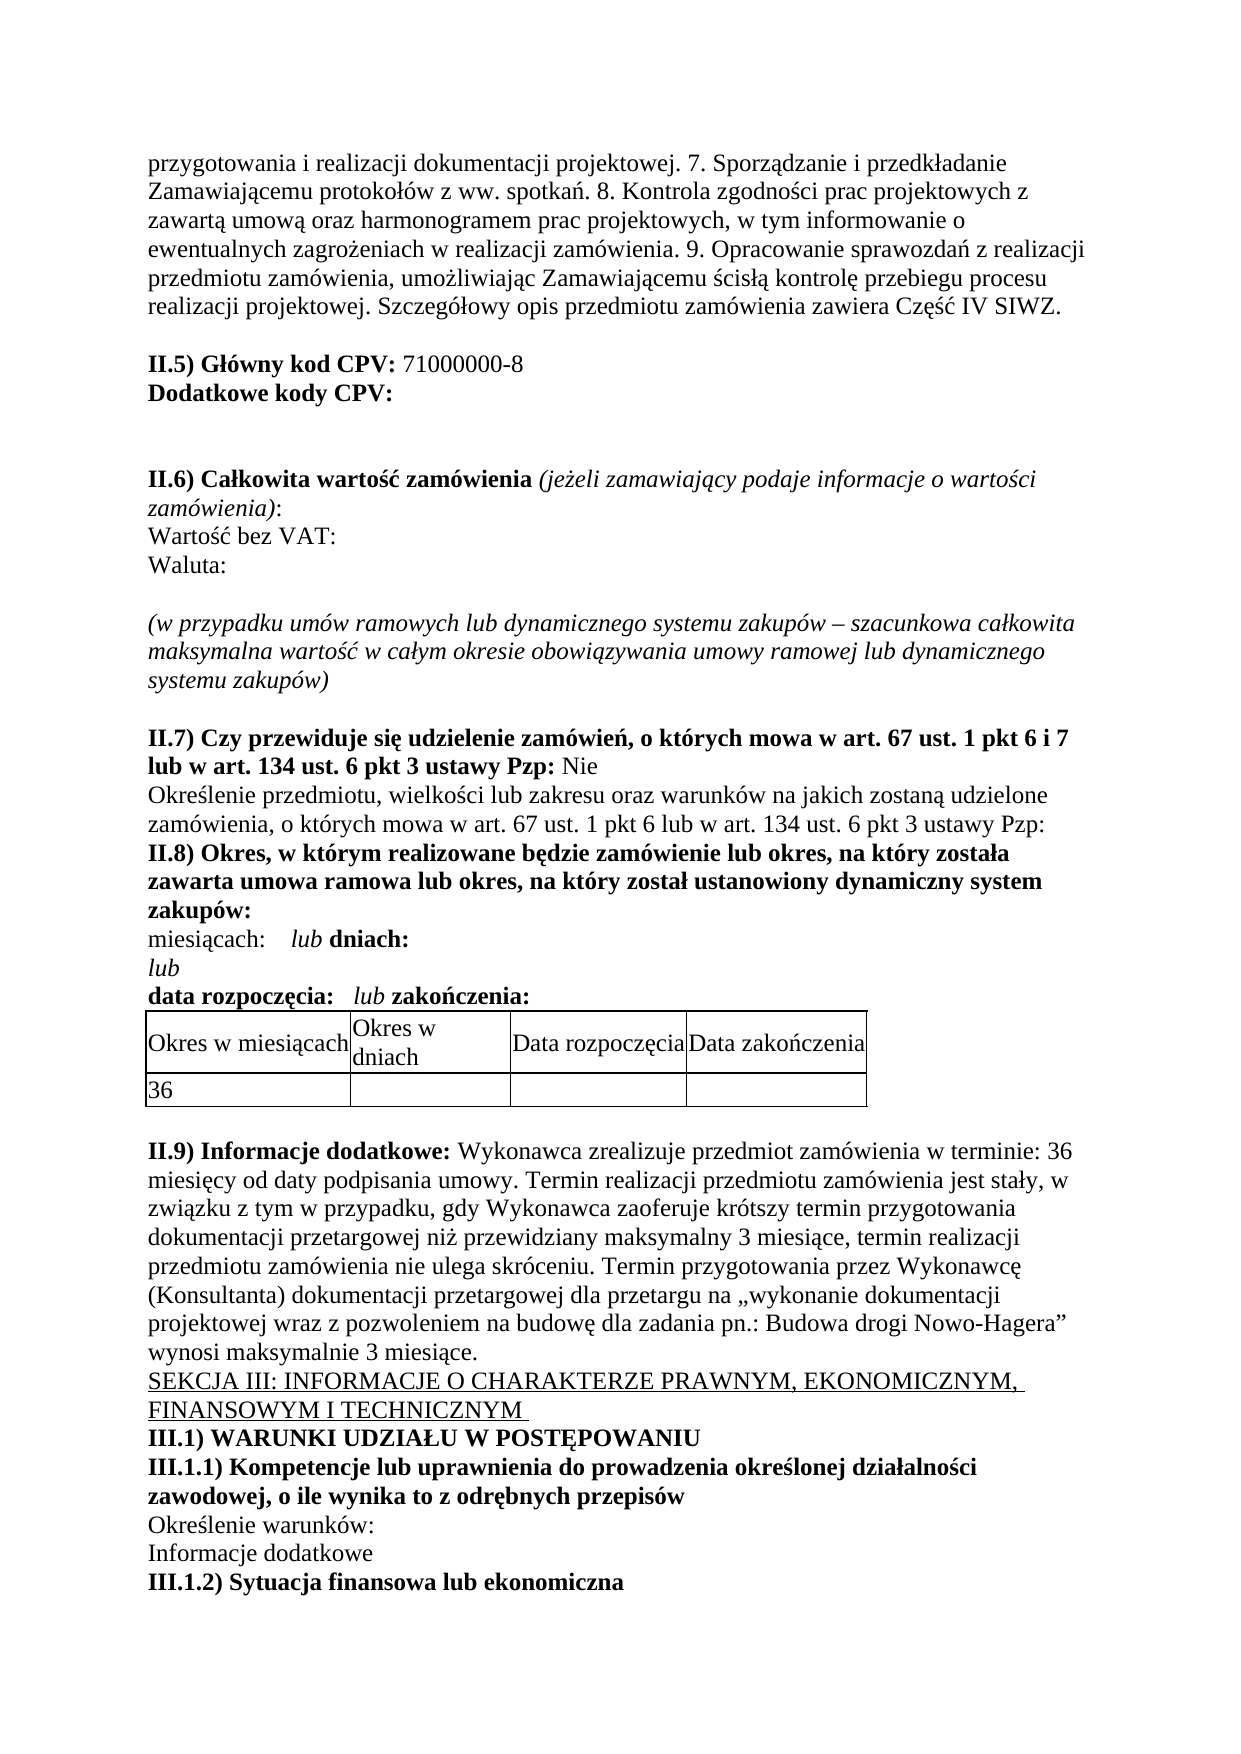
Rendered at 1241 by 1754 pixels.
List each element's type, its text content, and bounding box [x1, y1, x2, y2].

text III.1) WARUNKI UDZIAŁU W POSTĘPOWANIU [148, 1423, 1093, 1452]
table_header Okres w dniach [351, 1012, 510, 1072]
text II.9) Informacje dodatkowe: Wykonawca zrealizuje przedmiot zamówienia w terminie: 36 miesięcy od daty podpisania umowy. Termin realizacji przedmiotu zamówienia jest stały, w związku z tym w przypadku, gdy Wykonawca zaoferuje krótszy termin przygotowania dokumentacji przetargowej niż przewidziany maksymalny 3 miesiące, termin realizacji przedmiotu zamówienia nie ulega skróceniu. Termin przygotowania przez Wykonawcę (Konsultanta) dokumentacji przetargowej dla przetargu na „wykonanie dokumentacji projektowej wraz z pozwoleniem na budowę dla zadania pn.: Budowa drogi Nowo-Hagera” wynosi maksymalnie 3 miesiące. [148, 1107, 1093, 1366]
table_cell 36 [147, 1074, 350, 1106]
text (w przypadku umów ramowych lub dynamicznego systemu zakupów – szacunkowa całkowita maksymalna wartość w całym okresie obowiązywania umowy ramowej lub dynamicznego systemu zakupów) [148, 579, 1093, 694]
table_cell [511, 1074, 686, 1106]
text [148, 148, 1093, 579]
table_cell [351, 1074, 510, 1106]
table_header Data zakończenia [687, 1012, 866, 1072]
table_cell [687, 1074, 866, 1106]
table_header Data rozpoczęcia [511, 1012, 686, 1072]
text SEKCJA III: INFORMACJE O CHARAKTERZE PRAWNYM, EKONOMICZNYM, FINANSOWYM I TECHNICZNYM [148, 1366, 1093, 1423]
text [148, 1452, 1093, 1596]
text II.7) Czy przewiduje się udzielenie zamówień, o których mowa w art. 67 ust. 1 pkt 6 i 7 lub w art. 134 ust. 6 pkt 3 ustawy Pzp: Nie Określenie przedmiotu, wielkości lub zakresu oraz warunków na jakich zostaną udzielone zamówienia, o których mowa w art. 67 ust. 1 pkt 6 lub w art. 134 ust. 6 pkt 3 ustawy Pzp: II.8) Okres, w którym realizowane będzie zamówienie lub okres, na który została zawarta umowa ramowa lub okres, na który został ustanowiony dynamiczny system zakupów: miesiącach: lub dniach: lub data rozpoczęcia: lub zakończenia: [148, 694, 1093, 1010]
table_header Okres w miesiącach [147, 1012, 350, 1072]
